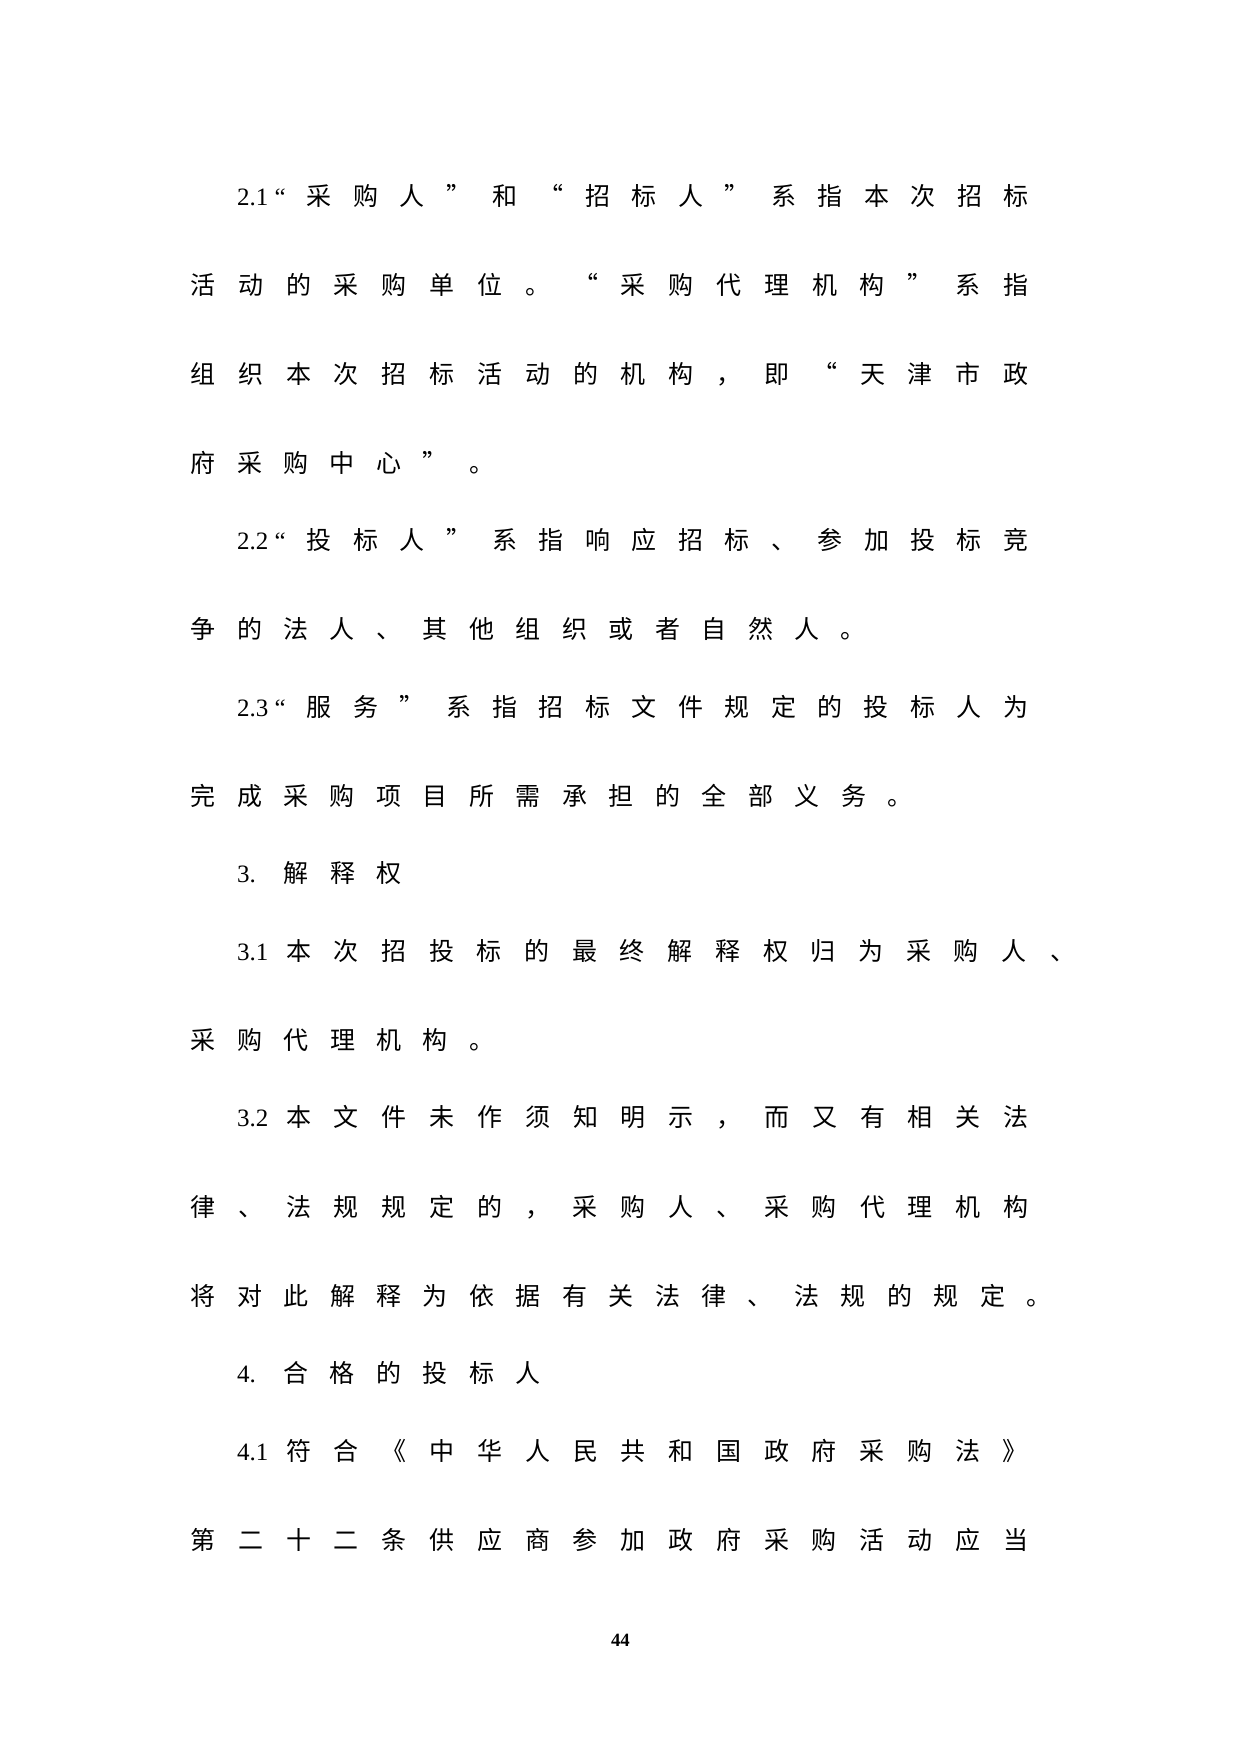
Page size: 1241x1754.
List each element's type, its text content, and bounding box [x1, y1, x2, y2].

text 2.2 “投标人”系指响应招标、参加投标竞争的法人、其他组织或者自然人。 [190, 509, 1050, 658]
text 3.1 本次招投标的最终解释权归为采购人、采购代理机构。 [190, 920, 1050, 1068]
text 3. 解释权 [190, 842, 1050, 902]
text 2.3 “服务”系指招标文件规定的投标人为完成采购项目所需承担的全部义务。 [190, 676, 1050, 824]
text 2.1 “采购人”和“招标人”系指本次招标活动的采购单位。“采购代理机构”系指组织本次招标活动的机构，即“天津市政府采购中心”。 [190, 164, 1050, 491]
text 3.2 本文件未作须知明示，而又有相关法律、法规规定的，采购人、采购代理机构将对此解释为依据有关法律、法规的规定。 [190, 1086, 1050, 1324]
text 4. 合格的投标人 [190, 1342, 1050, 1401]
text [190, 1419, 1050, 1568]
